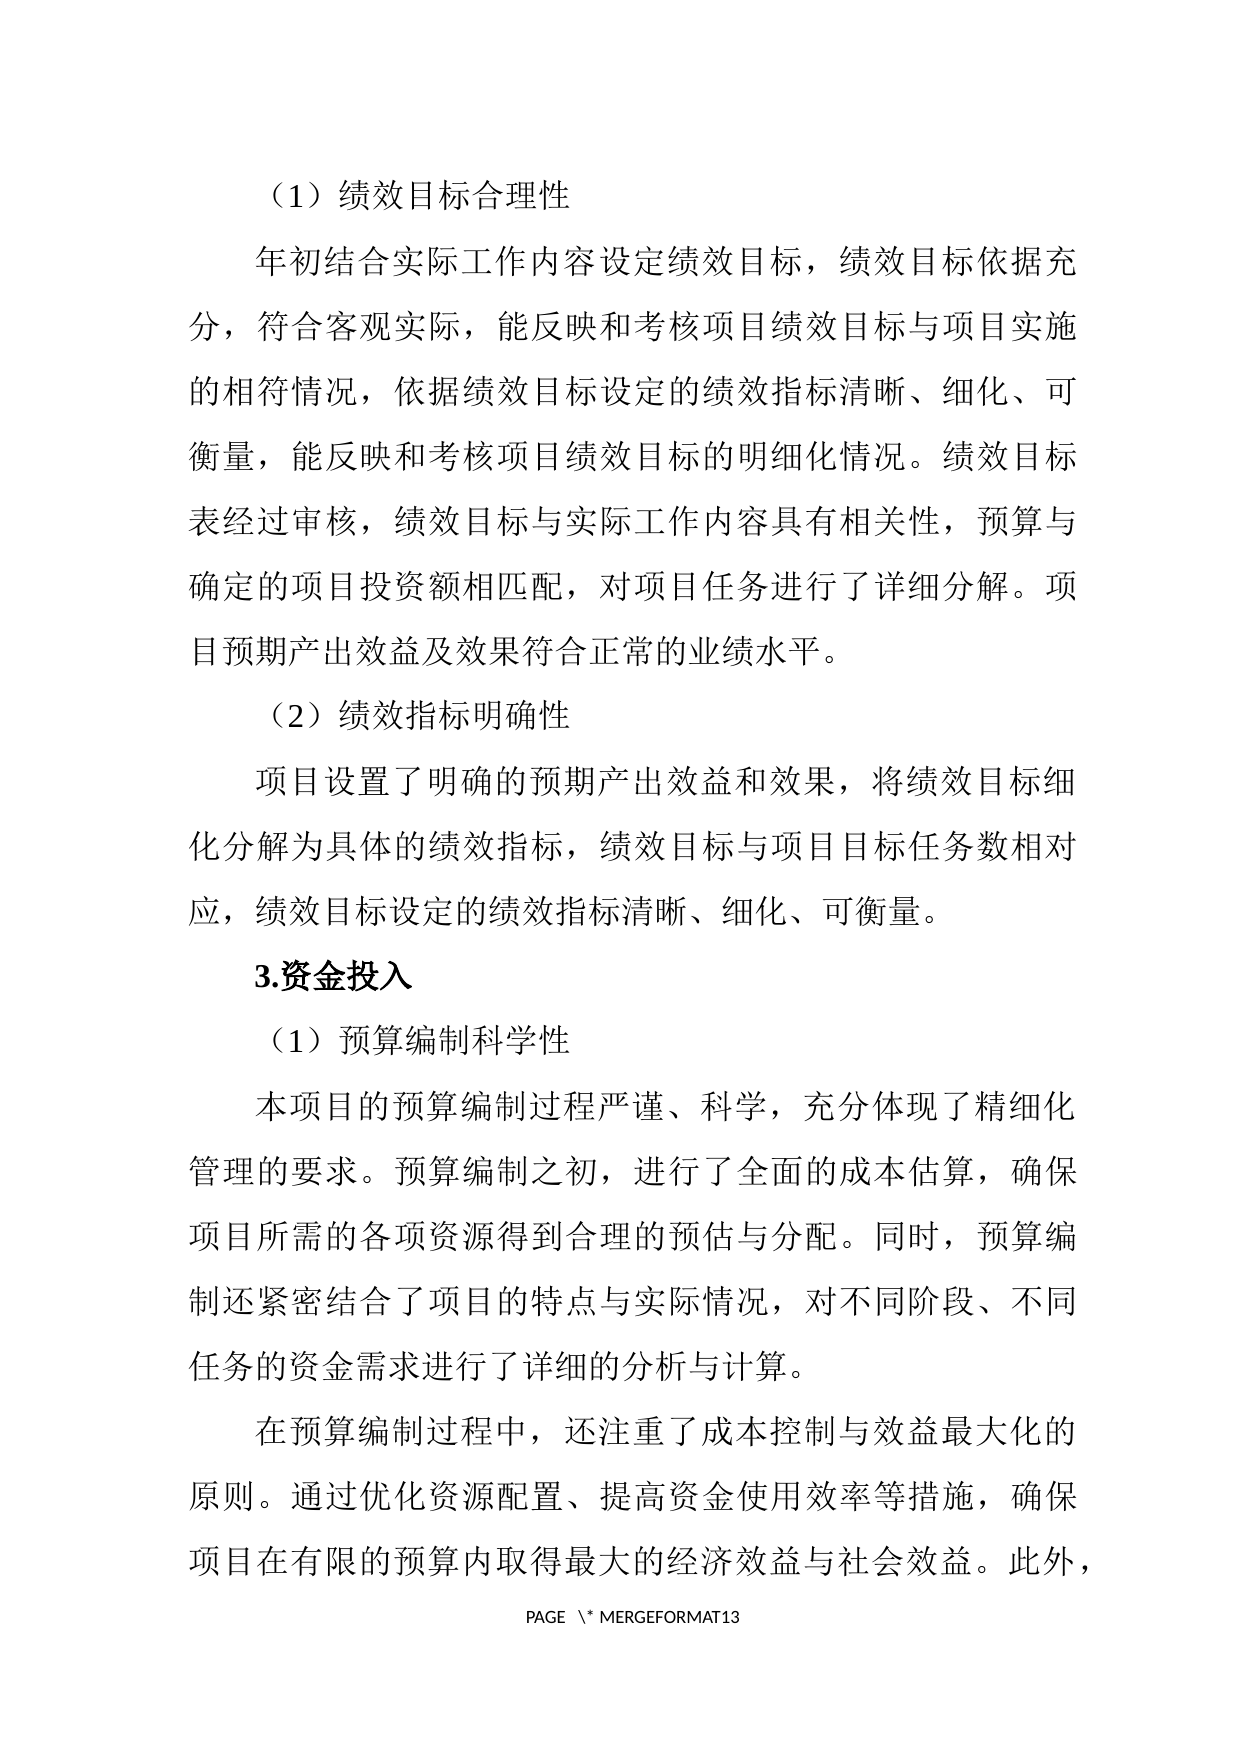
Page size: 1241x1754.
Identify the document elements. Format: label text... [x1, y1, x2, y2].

text 本项目的预算编制过程严谨、科学，充分体现了精细化管理的要求。预算编制之初，进行了全面的成本估算，确保项目所需的各项资源得到合理的预估与分配。同时，预算编制还紧密结合了项目的特点与实际情况，对不同阶段、不同任务的资金需求进行了详细的分析与计算。 [187, 1072, 1078, 1397]
text （1）预算编制科学性 [187, 1007, 1078, 1072]
text （1）绩效目标合理性 [187, 162, 1078, 227]
text 年初结合实际工作内容设定绩效目标，绩效目标依据充分，符合客观实际，能反映和考核项目绩效目标与项目实施的相符情况，依据绩效目标设定的绩效指标清晰、细化、可衡量，能反映和考核项目绩效目标的明细化情况。绩效目标表经过审核，绩效目标与实际工作内容具有相关性，预算与确定的项目投资额相匹配，对项目任务进行了详细分解。项目预期产出效益及效果符合正常的业绩水平。 [187, 227, 1078, 682]
text （2）绩效指标明确性 [187, 682, 1078, 747]
text 3.资金投入 [187, 942, 1078, 1007]
text 项目设置了明确的预期产出效益和效果，将绩效目标细化分解为具体的绩效指标，绩效目标与项目目标任务数相对应，绩效目标设定的绩效指标清晰、细化、可衡量。 [187, 747, 1078, 942]
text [187, 1397, 1078, 1592]
